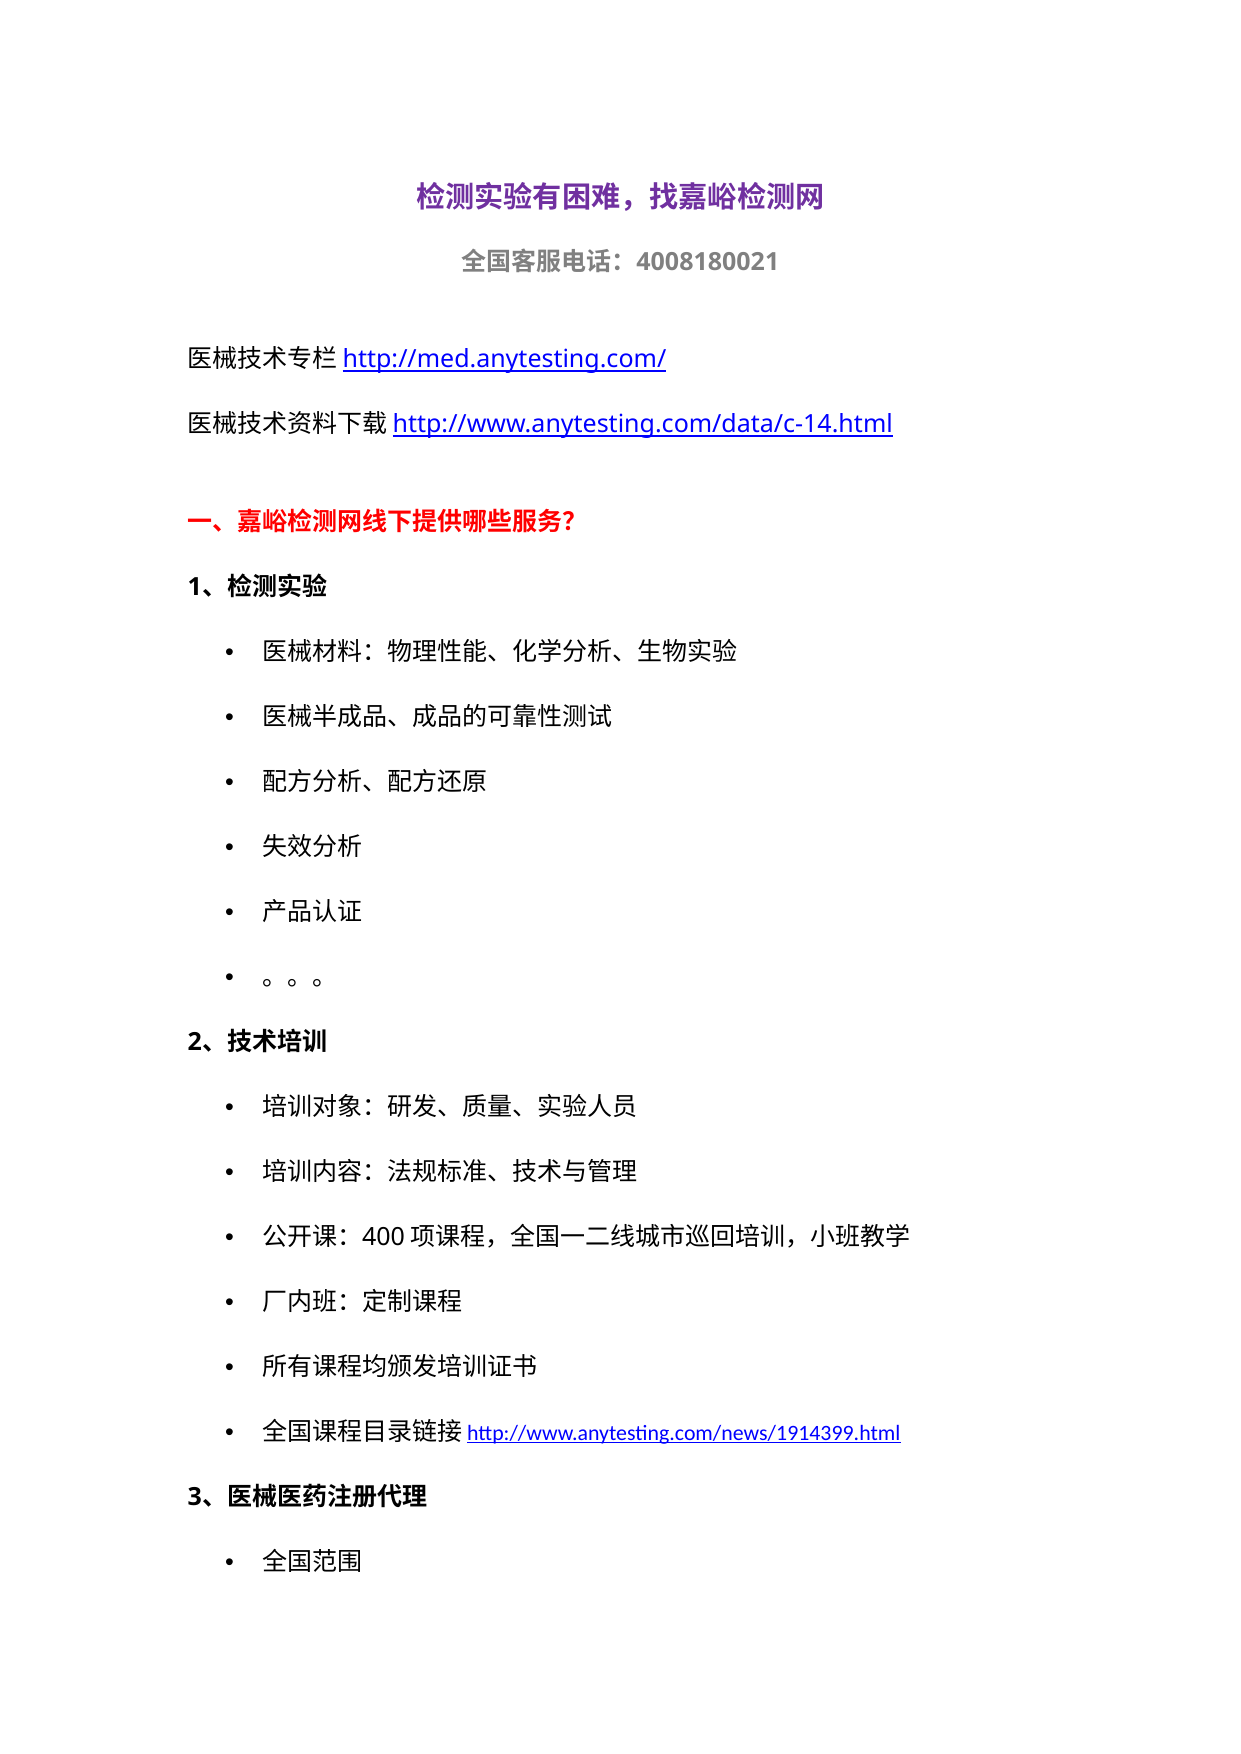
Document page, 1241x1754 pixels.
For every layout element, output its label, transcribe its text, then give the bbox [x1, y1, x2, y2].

text 医械技术专栏http://med.anytesting.com/ [187, 324, 1053, 389]
list 配方分析、配方还原 [225, 747, 1053, 812]
list 培训对象：研发、质量、实验人员 [225, 1072, 1053, 1137]
list 。。。 [225, 942, 1053, 1007]
list 全国课程目录链接http://www.anytesting.com/news/1914399.html [225, 1397, 1053, 1462]
text 医械技术资料下载http://www.anytesting.com/data/c-14.html [187, 389, 1053, 454]
list 培训内容：法规标准、技术与管理 [225, 1137, 1053, 1202]
list 全国范围 [225, 1527, 1053, 1592]
list 公开课：400项课程，全国一二线城市巡回培训，小班教学 [225, 1202, 1053, 1267]
text 2、技术培训 [187, 1007, 1053, 1072]
text 全国客服电话：4008180021 [187, 227, 1053, 292]
list 所有课程均颁发培训证书 [225, 1332, 1053, 1397]
list 失效分析 [225, 812, 1053, 877]
text 一、嘉峪检测网线下提供哪些服务？ [187, 487, 1053, 552]
text 检测实验有困难，找嘉峪检测网 [187, 162, 1053, 227]
list 医械材料：物理性能、化学分析、生物实验 [225, 617, 1053, 682]
list 医械半成品、成品的可靠性测试 [225, 682, 1053, 747]
list 厂内班：定制课程 [225, 1267, 1053, 1332]
text 1、检测实验 [187, 552, 1053, 617]
text 3、医械医药注册代理 [187, 1462, 1053, 1527]
list 产品认证 [225, 877, 1053, 942]
